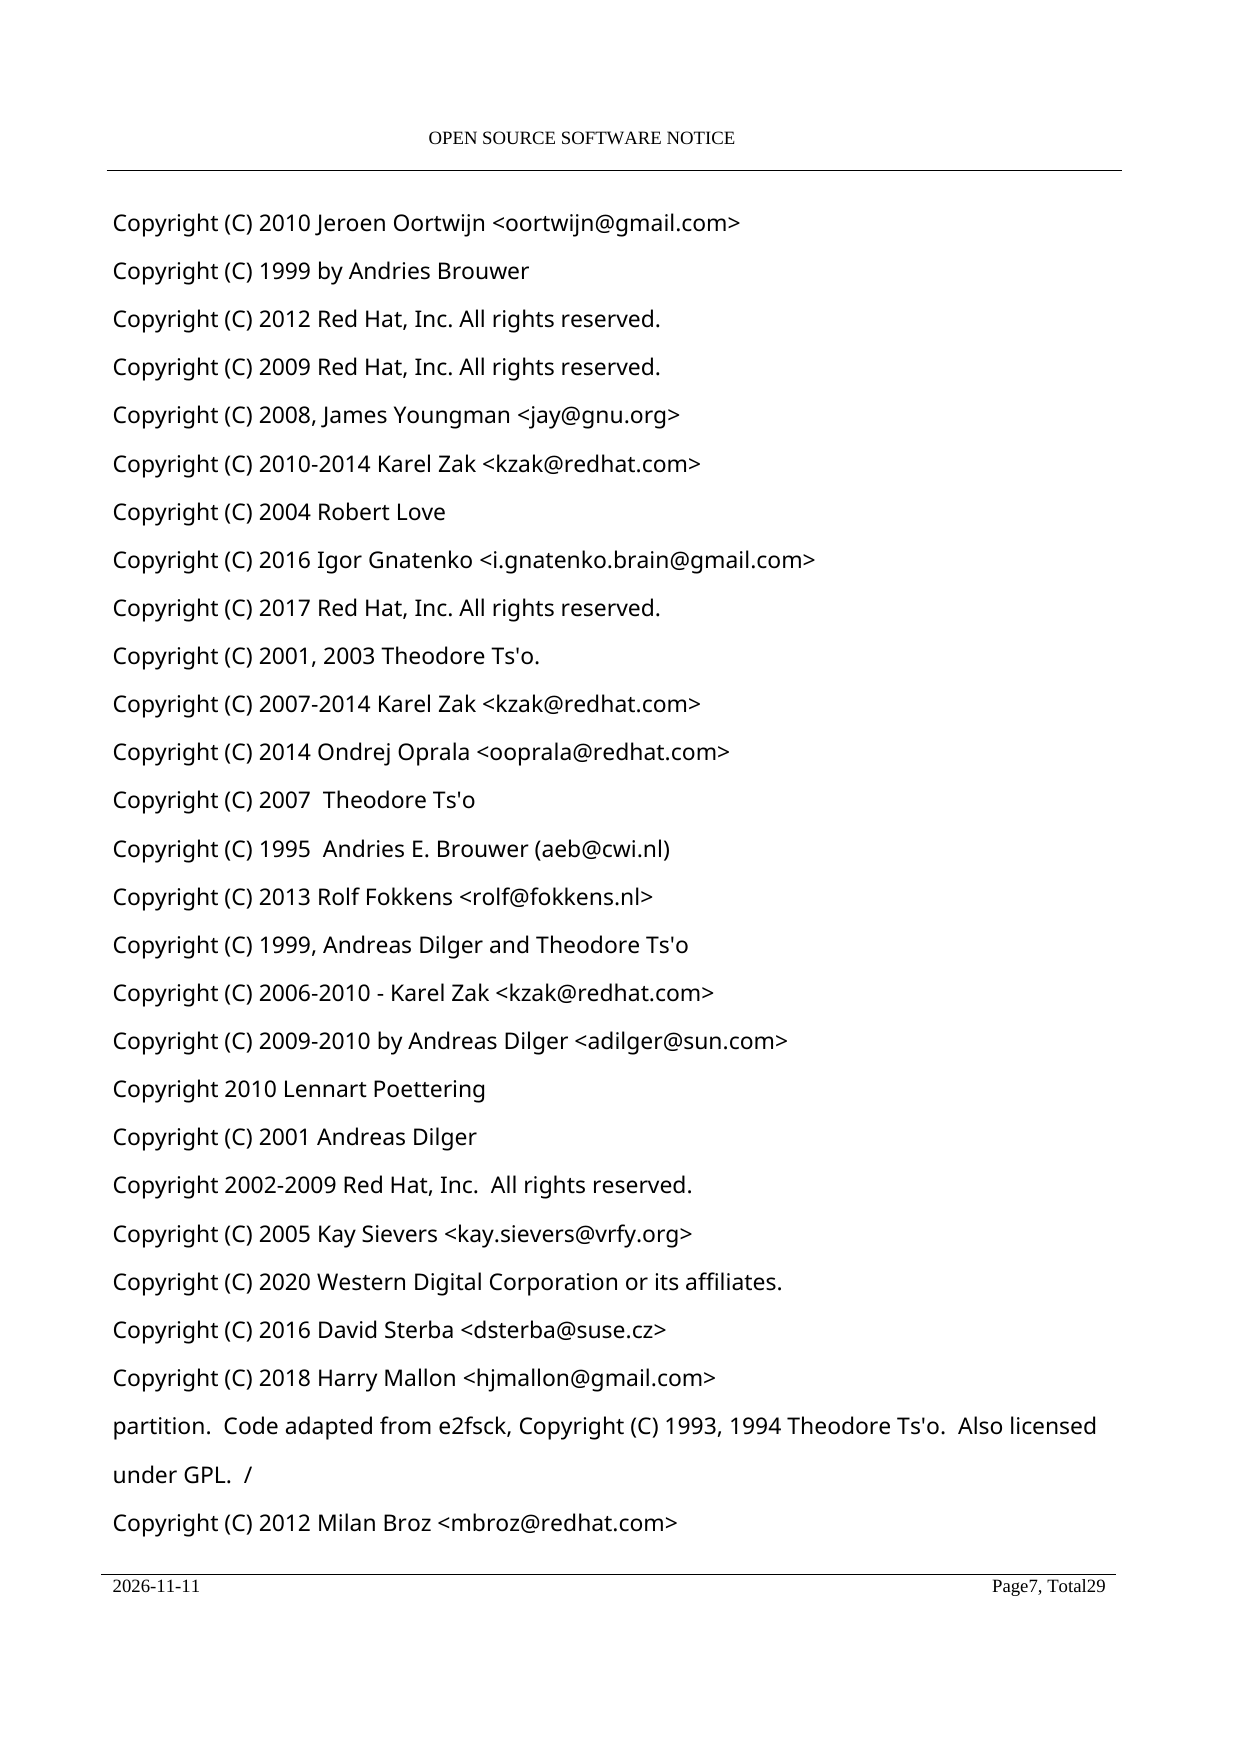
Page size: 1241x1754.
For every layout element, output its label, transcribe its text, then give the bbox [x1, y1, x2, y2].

text Copyright (C) 2006-2010 - Karel Zak <kzak@redhat.com> [112, 976, 1128, 1009]
text Copyright (C) 2007 Theodore Ts'o [112, 784, 1128, 816]
text Copyright (C) 2001, 2003 Theodore Ts'o. [112, 639, 1128, 672]
text Copyright (C) 2005 Kay Sievers <kay.sievers@vrfy.org> [112, 1217, 1128, 1249]
text Copyright (C) 2009-2010 by Andreas Dilger <adilger@sun.com> [112, 1024, 1128, 1057]
text Copyright (C) 2014 Ondrej Oprala <ooprala@redhat.com> [112, 736, 1128, 768]
text Copyright (C) 2001 Andreas Dilger [112, 1121, 1128, 1153]
text Copyright (C) 2008, James Youngman <jay@gnu.org> [112, 399, 1128, 431]
text Copyright (C) 2018 Harry Mallon <hjmallon@gmail.com> [112, 1361, 1128, 1394]
text Copyright (C) 2020 Western Digital Corporation or its affiliates. [112, 1265, 1128, 1298]
text partition. Code adapted from e2fsck, Copyright (C) 1993, 1994 Theodore Ts'o. Also licensed under GPL. / [112, 1409, 1128, 1491]
text Copyright 2010 Lennart Poettering [112, 1073, 1128, 1105]
text Copyright (C) 2013 Rolf Fokkens <rolf@fokkens.nl> [112, 880, 1128, 913]
text Copyright 2002-2009 Red Hat, Inc. All rights reserved. [112, 1169, 1128, 1201]
text Copyright (C) 2017 Red Hat, Inc. All rights reserved. [112, 591, 1128, 624]
text Copyright (C) 2009 Red Hat, Inc. All rights reserved. [112, 351, 1128, 383]
text Copyright (C) 2016 David Sterba <dsterba@suse.cz> [112, 1313, 1128, 1346]
text Copyright (C) 1999, Andreas Dilger and Theodore Ts'o [112, 928, 1128, 961]
text Copyright (C) 2012 Red Hat, Inc. All rights reserved. [112, 303, 1128, 335]
text Copyright (C) 2010-2014 Karel Zak <kzak@redhat.com> [112, 447, 1128, 479]
text Copyright (C) 1995 Andries E. Brouwer (aeb@cwi.nl) [112, 832, 1128, 864]
text Copyright (C) 2004 Robert Love [112, 495, 1128, 528]
text Copyright (C) 1999 by Andries Brouwer [112, 254, 1128, 287]
text Copyright (C) 2007-2014 Karel Zak <kzak@redhat.com> [112, 688, 1128, 720]
text Copyright (C) 2010 Jeroen Oortwijn <oortwijn@gmail.com> [112, 206, 1128, 239]
text Copyright (C) 2016 Igor Gnatenko <i.gnatenko.brain@gmail.com> [112, 543, 1128, 576]
text Copyright (C) 2012 Milan Broz <mbroz@redhat.com> [112, 1506, 1128, 1539]
